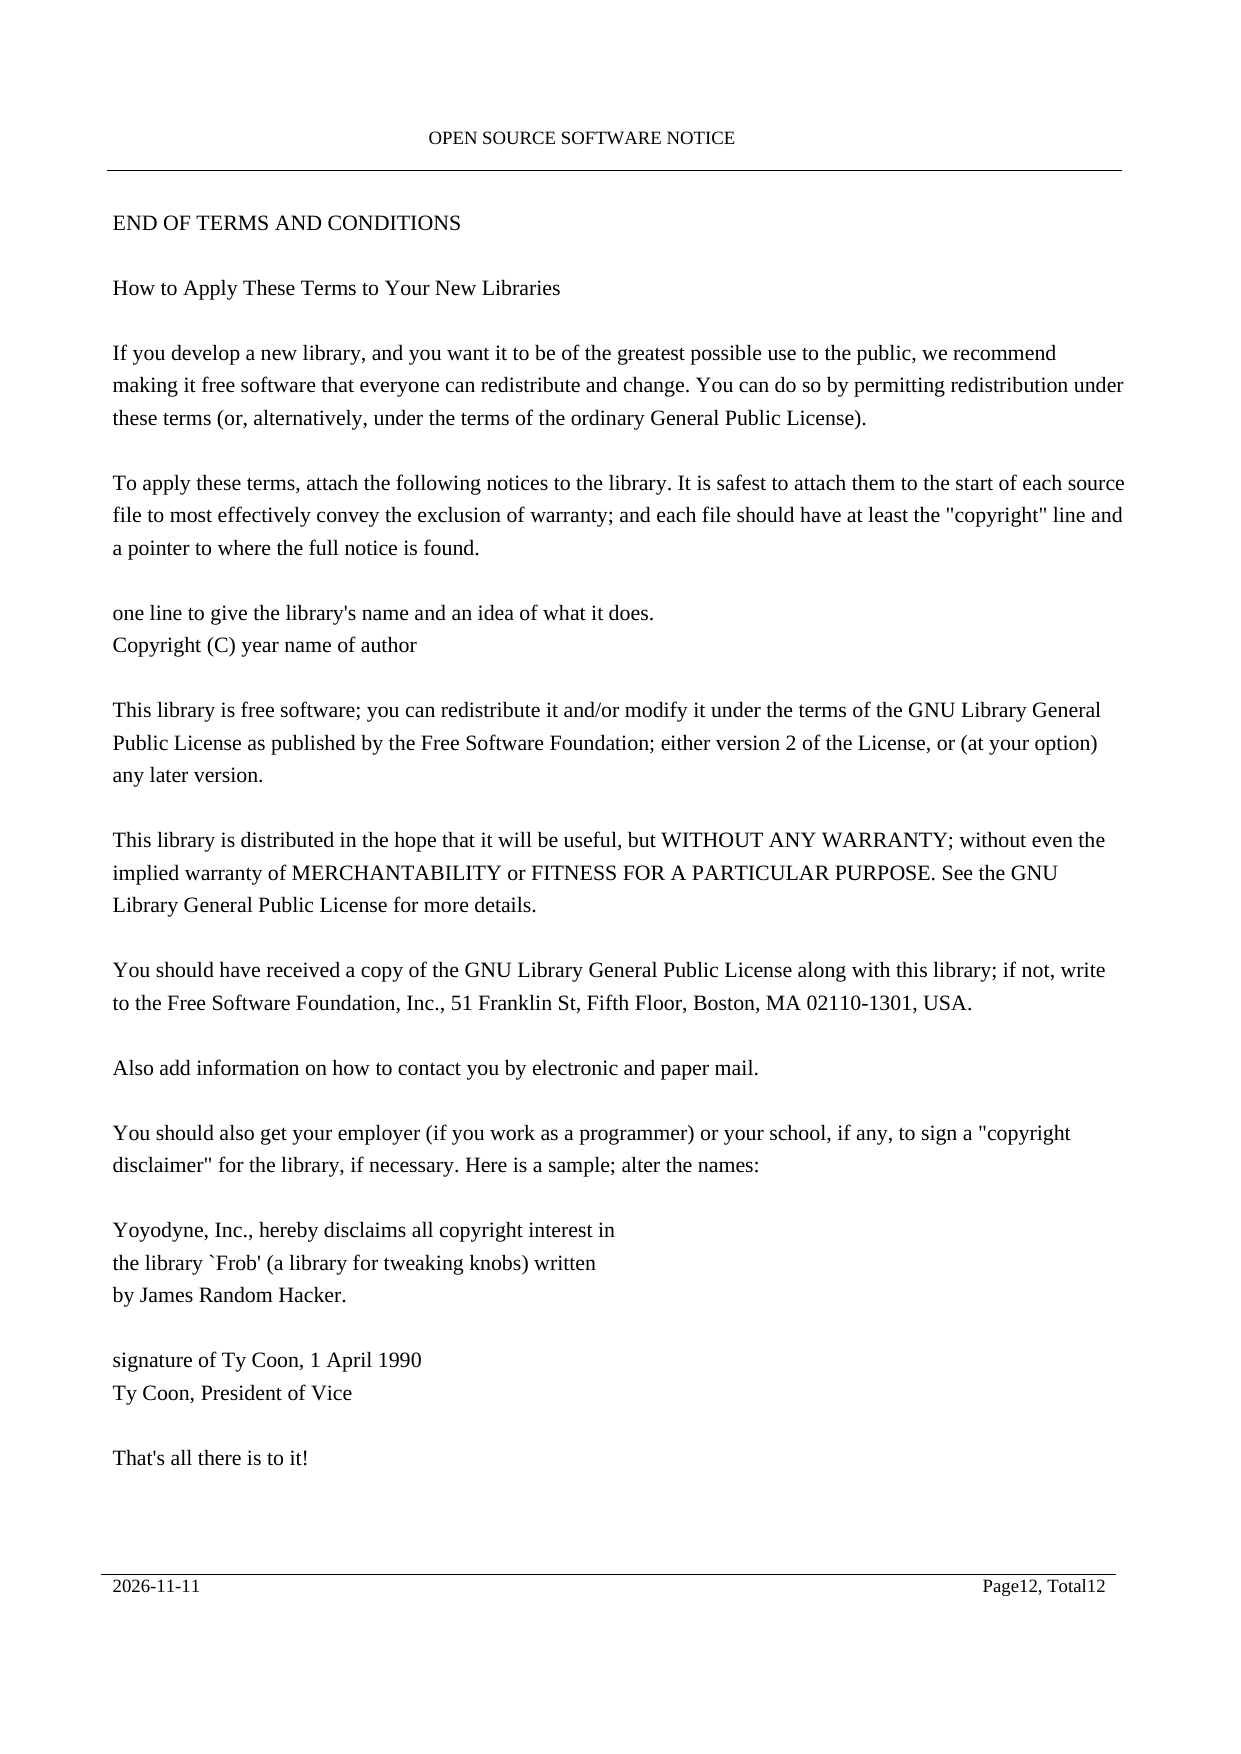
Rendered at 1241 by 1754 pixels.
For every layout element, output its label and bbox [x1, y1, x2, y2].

text [112, 206, 1128, 1474]
